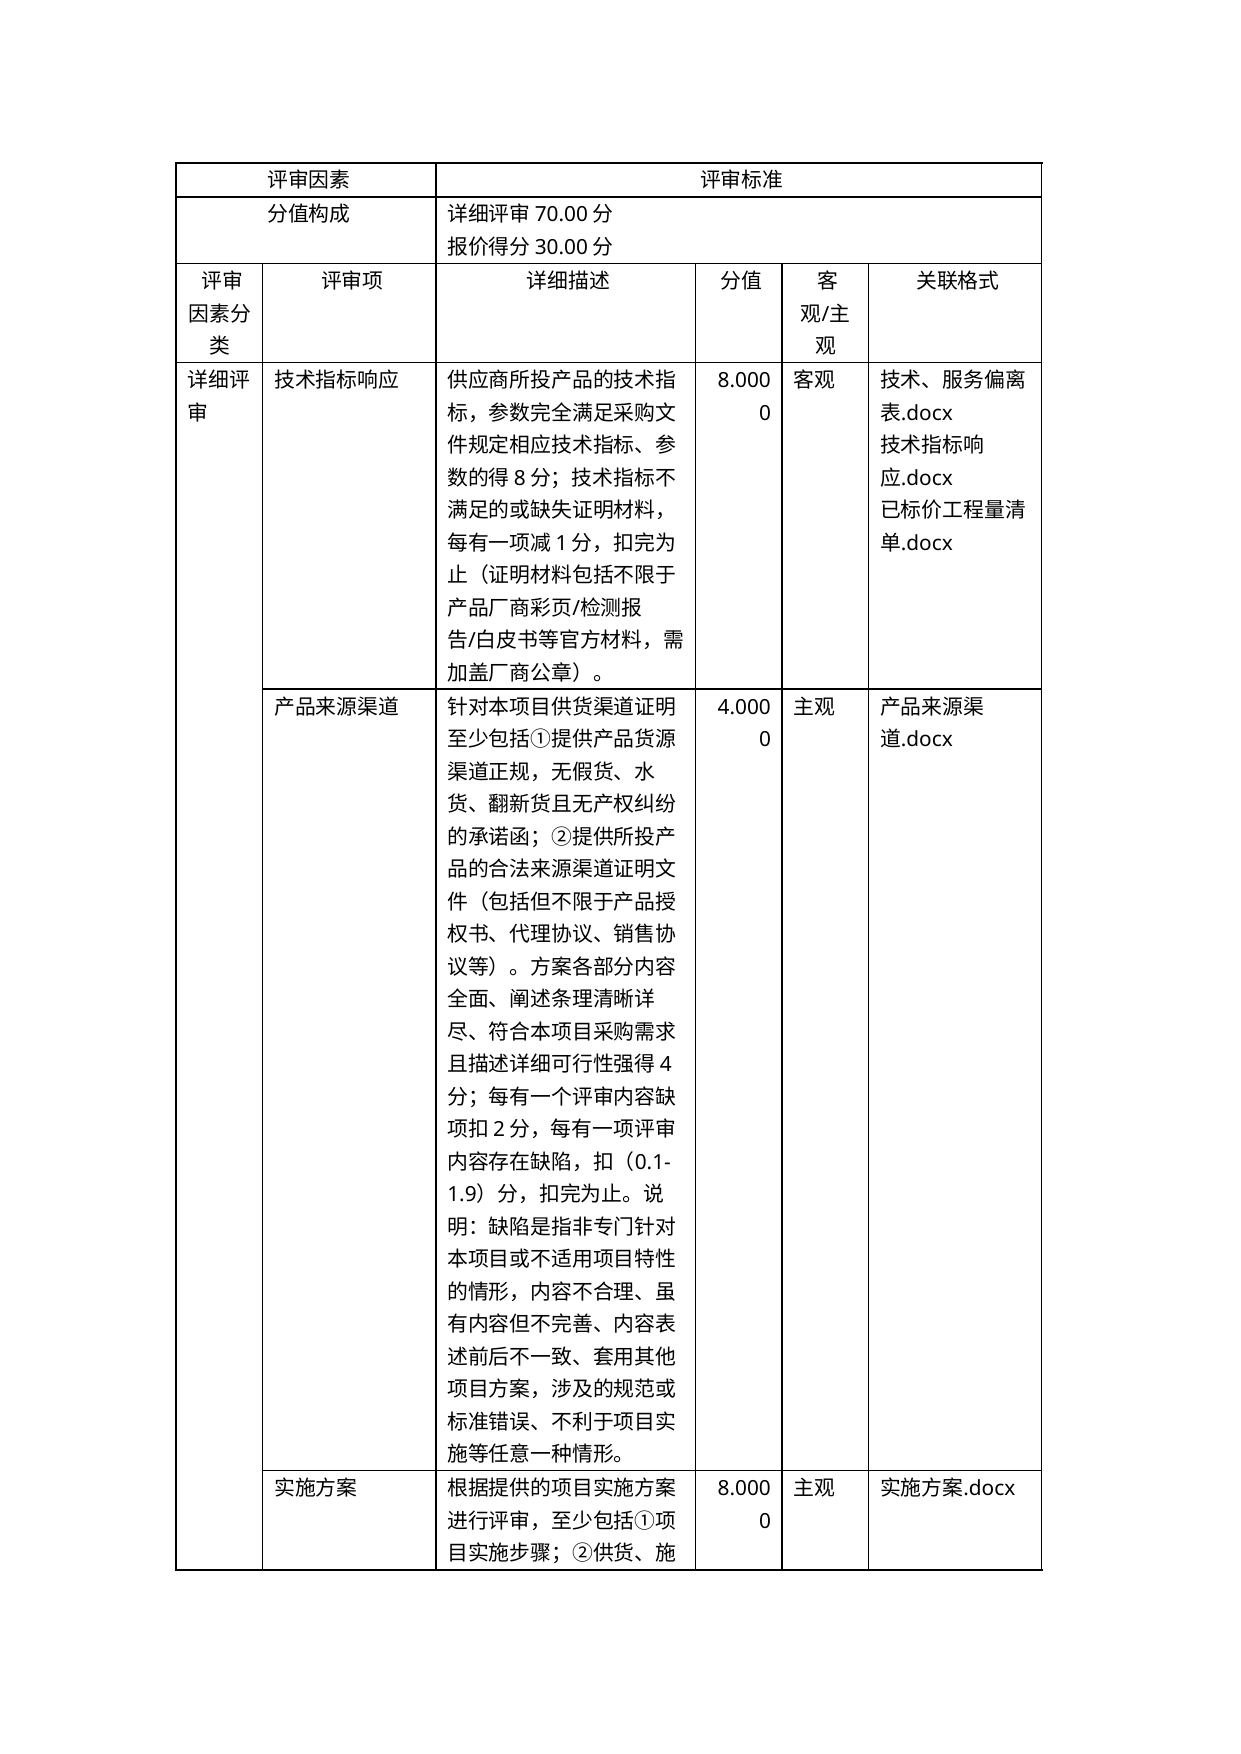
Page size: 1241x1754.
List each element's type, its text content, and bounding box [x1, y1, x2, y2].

table_cell 评审项 [263, 264, 435, 362]
table_cell 详细评审70.00分 报价得分30.00分 [437, 198, 1041, 263]
table_cell 主观 [783, 690, 868, 1470]
table_cell 实施方案 [263, 1471, 435, 1569]
table_cell 8.0000 [696, 1471, 781, 1569]
table_cell 主观 [783, 1471, 868, 1569]
table_header 评审标准 [437, 164, 1041, 196]
table_cell 技术指标响应 [263, 363, 435, 688]
table_cell 分值 [696, 264, 781, 362]
table_cell 供应商所投产品的技术指标，参数完全满足采购文件规定相应技术指标、参数的得8分；技术指标不满足的或缺失证明材料，每有一项减1分，扣完为止（证明材料包括不限于产品厂商彩页/检测报告/白皮书等官方材料，需加盖厂商公章）。 [437, 363, 695, 688]
table_cell 技术、服务偏离表.docx 技术指标响应.docx 已标价工程量清单.docx [869, 363, 1041, 688]
table_cell 客观 [783, 363, 868, 688]
table_cell 客观/主观 [783, 264, 868, 362]
table_cell 详细评审 [177, 363, 262, 1569]
table_cell 详细描述 [437, 264, 695, 362]
table_cell 4.0000 [696, 690, 781, 1470]
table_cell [437, 1471, 695, 1569]
table_cell 实施方案.docx [869, 1471, 1041, 1569]
table_cell 产品来源渠道 [263, 690, 435, 1470]
table_cell 产品来源渠道.docx [869, 690, 1041, 1470]
table_cell 8.0000 [696, 363, 781, 688]
table_header 评审因素 [177, 164, 435, 196]
table_cell 针对本项目供货渠道证明至少包括①提供产品货源渠道正规，无假货、水货、翻新货且无产权纠纷的承诺函；②提供所投产品的合法来源渠道证明文件（包括但不限于产品授权书、代理协议、销售协议等）。方案各部分内容全面、阐述条理清晰详尽、符合本项目采购需求且描述详细可行性强得4分；每有一个评审内容缺项扣2分，每有一项评审内容存在缺陷，扣（0.1-1.9）分，扣完为止。说明：缺陷是指非专门针对本项目或不适用项目特性的情形，内容不合理、虽有内容但不完善、内容表述前后不一致、套用其他项目方案，涉及的规范或标准错误、不利于项目实施等任意一种情形。 [437, 690, 695, 1470]
table_cell 分值构成 [177, 198, 435, 263]
table_cell 评审因素分类 [177, 264, 262, 362]
table_cell 关联格式 [869, 264, 1041, 362]
